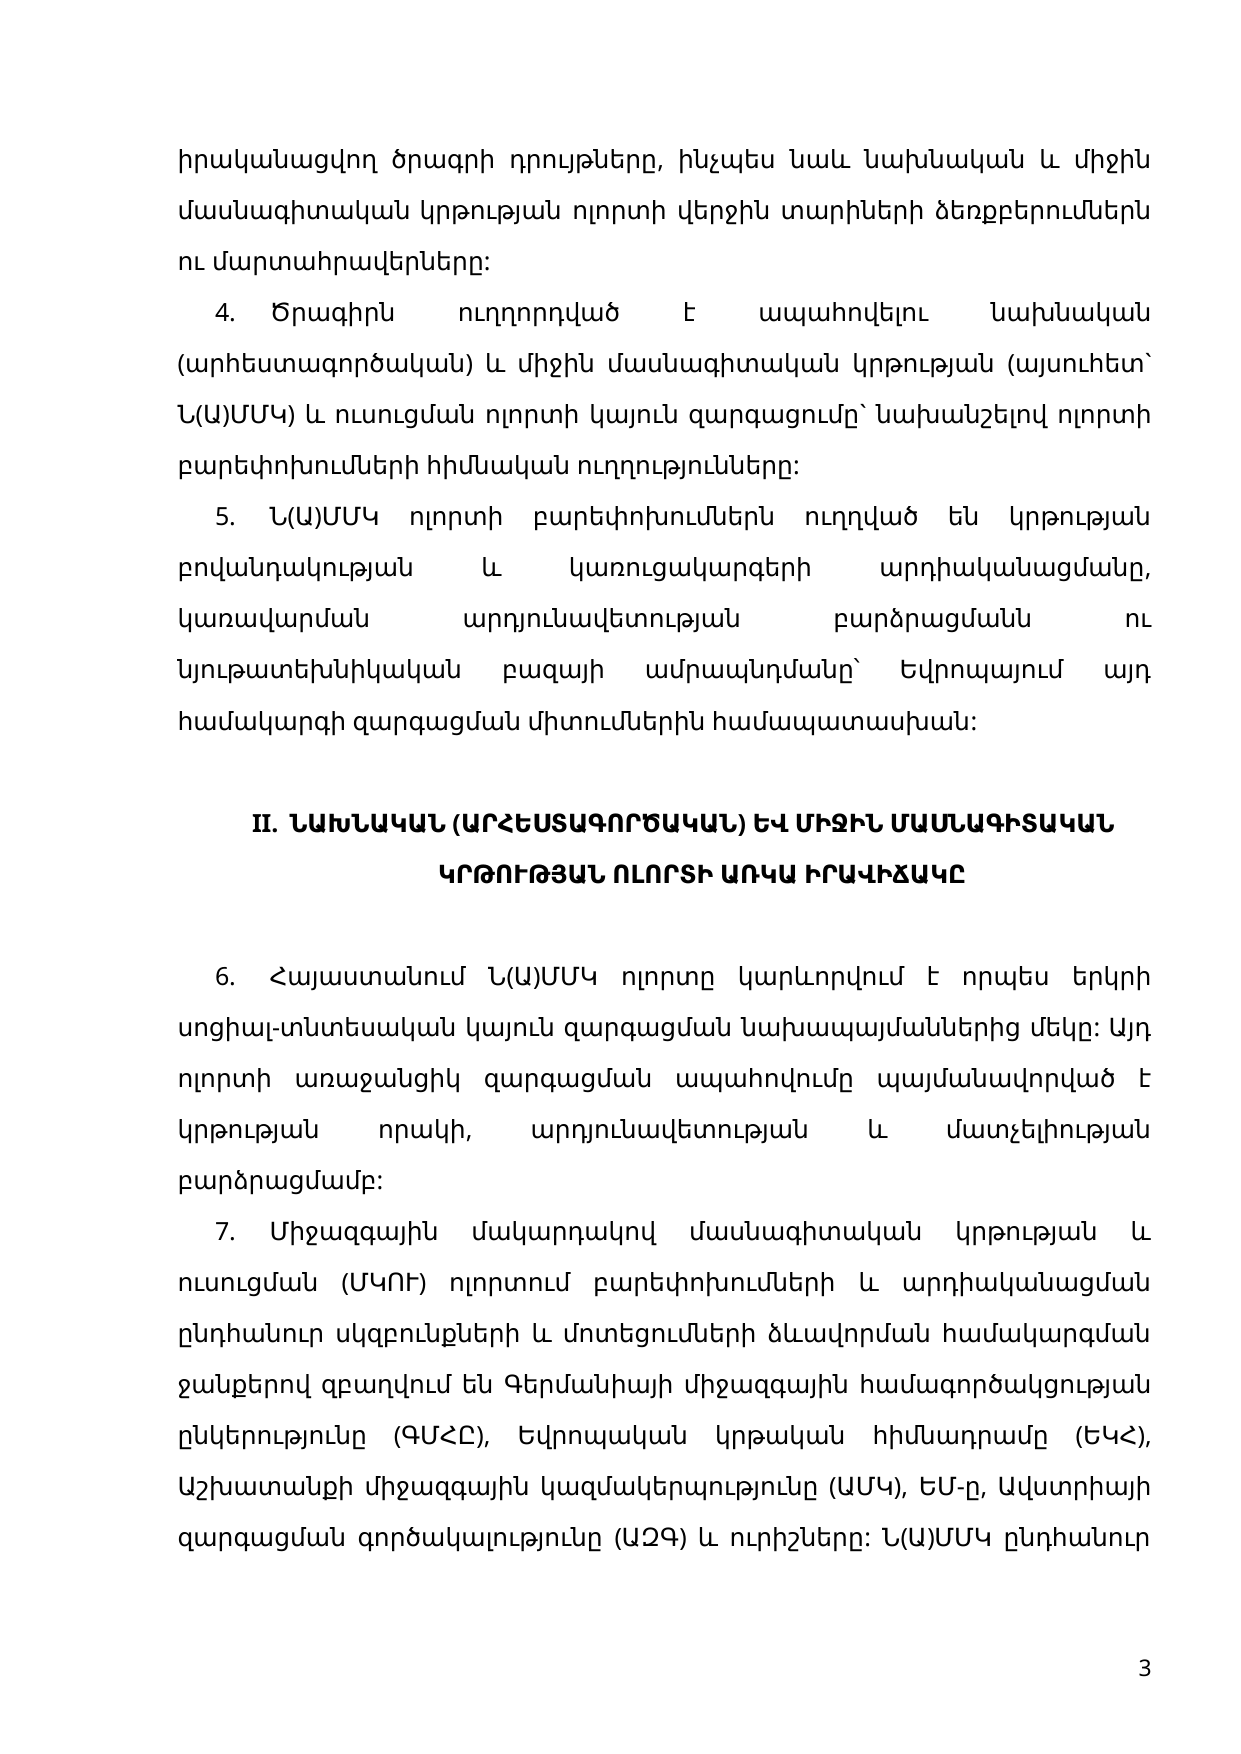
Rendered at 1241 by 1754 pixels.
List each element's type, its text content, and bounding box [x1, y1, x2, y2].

list Ն(Ա)ՄՄԿ ոլորտի բարեփոխումներն ուղղված են կրթության բովանդակության և կառուցակարգերի արդիականացմանը, կառավարման արդյունավետության բարձրացմանն ու նյութատեխնիկական բազայի ամրապնդմանը՝ Եվրոպայում այդ համակարգի զարգացման միտումներին համապատասխան: [177, 499, 1152, 737]
list ՆԱԽՆԱԿԱՆ (ԱՐՀԵՍՏԱԳՈՐԾԱԿԱՆ) ԵՎ ՄԻՋԻՆ ՄԱՍՆԱԳԻՏԱԿԱՆ ԿՐԹՈՒԹՅԱՆ ՈԼՈՐՏԻ ԱՌԿԱ ԻՐԱՎԻՃԱԿԸ [215, 805, 1152, 890]
list Ծրագիրն ուղղորդված է ապահովելու նախնական (արհեստագործական) և միջին մասնագիտական կրթության (այսուհետ` Ն(Ա)ՄՄԿ) և ուսուցման ոլորտի կայուն զարգացումը` նախանշելով ոլորտի բարեփոխումների հիմնական ուղղությունները: [177, 295, 1152, 482]
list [177, 142, 1152, 278]
list Հայաստանում Ն(Ա)ՄՄԿ ոլորտը կարևորվում է որպես երկրի սոցիալ-տնտեսական կայուն զարգացման նախապայմաններից մեկը: Այդ ոլորտի առաջանցիկ զարգացման ապահովումը պայմանավորված է կրթության որակի, արդյունավետության և մատչելիության բարձրացմամբ: [177, 958, 1152, 1197]
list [177, 1214, 1152, 1554]
